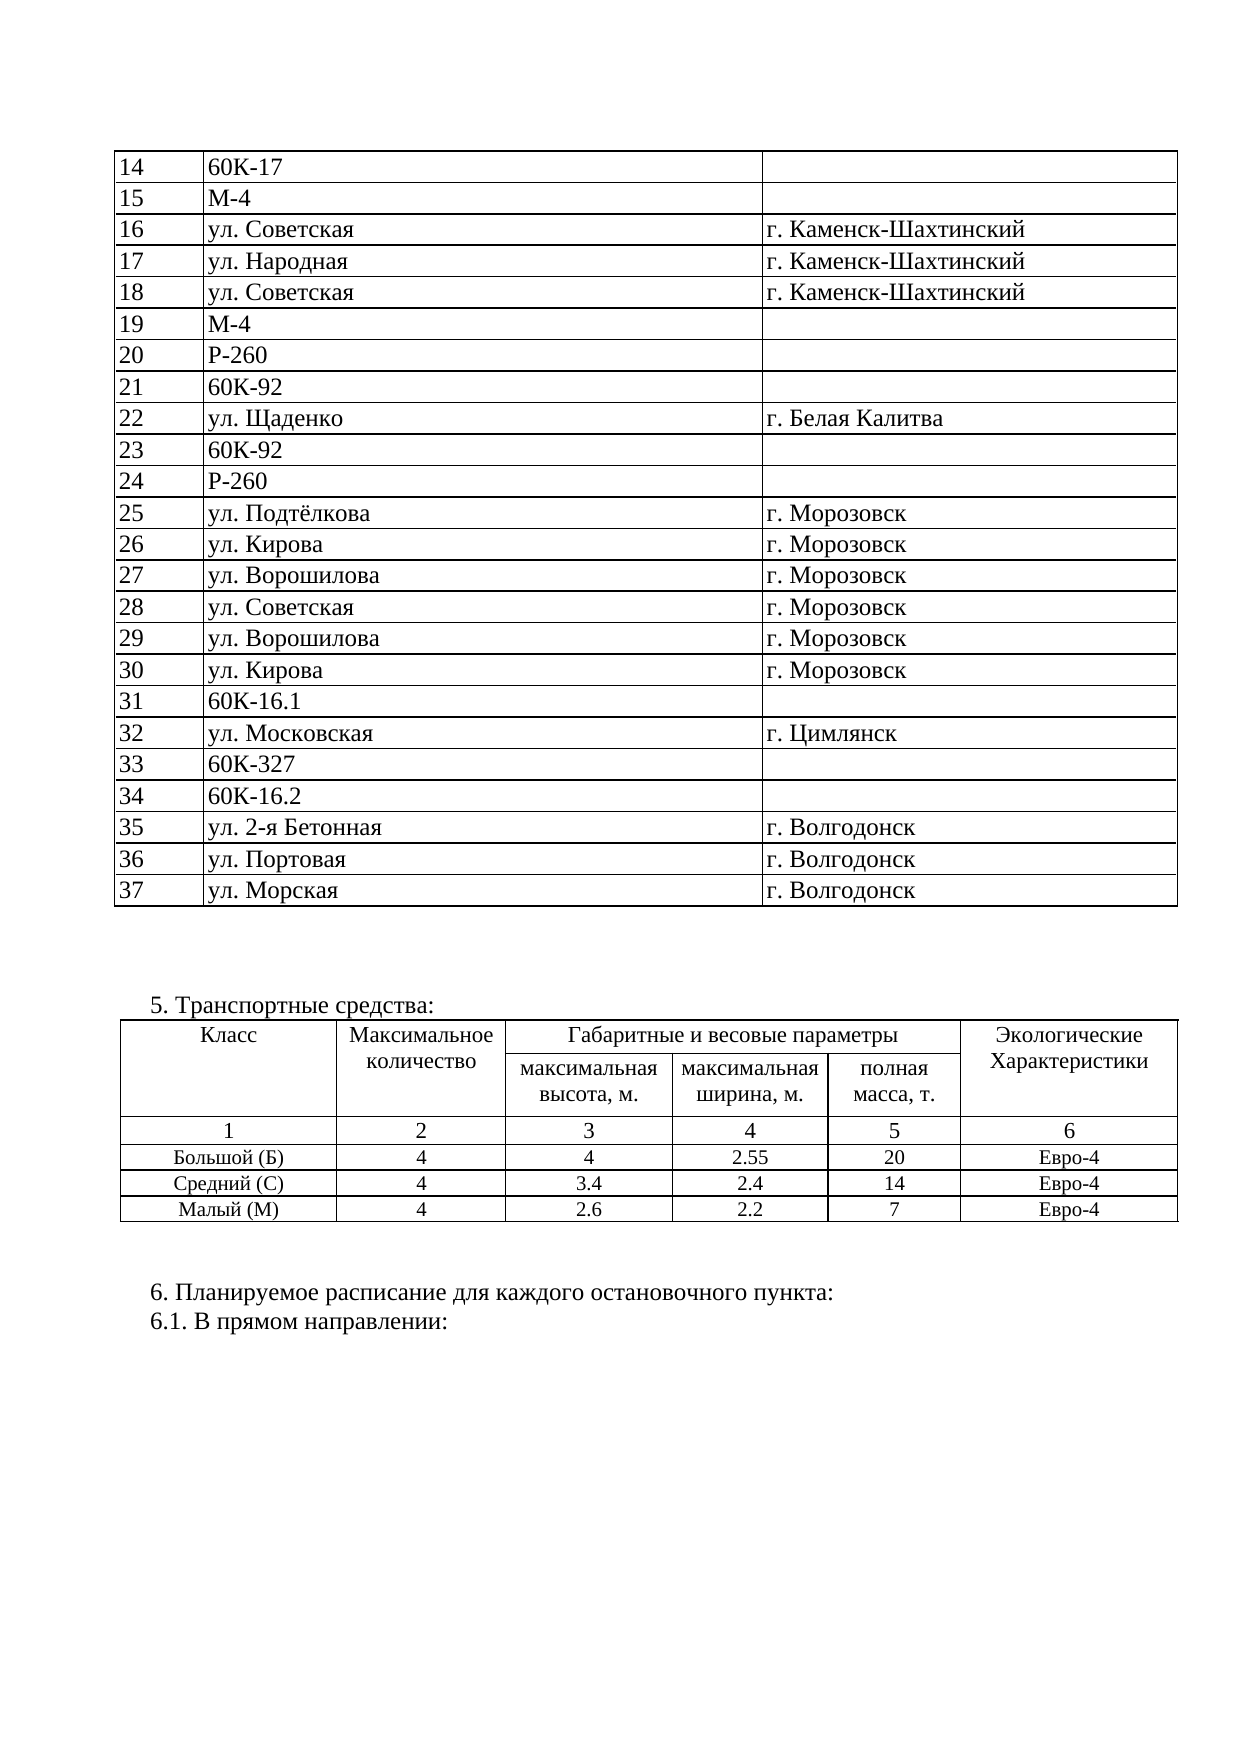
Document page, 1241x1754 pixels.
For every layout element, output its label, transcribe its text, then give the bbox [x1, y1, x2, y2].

table_cell 37 [115, 875, 203, 905]
table_header Максимальное количество [337, 1021, 505, 1116]
table_cell ул. Щаденко [204, 403, 762, 433]
table_cell Р-260 [204, 340, 762, 370]
table_cell 2 [337, 1117, 505, 1144]
table_cell 14 [829, 1171, 960, 1195]
table_cell г. Морозовск [763, 496, 1177, 527]
table_cell ул. Морская [204, 875, 762, 905]
table_cell ул. Кирова [204, 655, 762, 685]
table_cell ул. Народная [204, 246, 762, 276]
table_header Габаритные и весовые параметры [506, 1021, 960, 1052]
table_header Экологические Характеристики [961, 1021, 1177, 1116]
table_cell 4 [673, 1117, 827, 1144]
table_cell 2.2 [673, 1197, 827, 1221]
table_cell 7 [829, 1197, 960, 1221]
table_cell г. Белая Калитва [763, 402, 1177, 433]
table_cell 29 [115, 623, 203, 653]
table_cell 4 [337, 1145, 505, 1169]
table_cell 60К-92 [204, 372, 762, 402]
table_cell ул. 2-я Бетонная [204, 812, 762, 842]
table_cell 3 [506, 1117, 672, 1144]
table_cell ул. Портовая [204, 844, 762, 873]
table_cell 21 [115, 371, 203, 402]
table_cell 23 [115, 434, 203, 464]
table_cell 14 [115, 152, 203, 181]
table_cell Большой (Б) [121, 1145, 336, 1169]
table_cell 16 [115, 214, 203, 244]
table_cell 32 [115, 717, 203, 748]
table_cell г. Морозовск [763, 590, 1177, 622]
table_cell 34 [115, 780, 203, 811]
table_cell 5 [829, 1117, 960, 1144]
table_cell г. Цимлянск [763, 716, 1177, 748]
text 6.1. В прямом направлении: [150, 1306, 1090, 1335]
table_cell 17 [115, 245, 203, 276]
table_cell 35 [115, 812, 203, 842]
table_cell Малый (М) [121, 1197, 336, 1221]
table_cell г. Морозовск [763, 653, 1177, 685]
table_cell 60К-92 [204, 435, 762, 464]
table_cell 15 [115, 183, 203, 213]
table_cell М-4 [204, 309, 762, 339]
table_cell г. Волгодонск [763, 874, 1177, 905]
table_cell 27 [115, 560, 203, 590]
table_cell ул. Кирова [204, 529, 762, 559]
table_cell ул. Советская [204, 215, 762, 244]
table_cell 22 [115, 403, 203, 433]
table_cell г. Морозовск [763, 528, 1177, 559]
table_cell [763, 152, 1177, 181]
table_cell полная масса, т. [829, 1054, 960, 1116]
table_cell 60К-327 [204, 749, 762, 779]
table_cell Средний (С) [121, 1171, 336, 1195]
table_cell г. Каменск-Шахтинский [763, 276, 1177, 307]
table_cell ул. Подтёлкова [204, 498, 762, 527]
table_cell Евро-4 [961, 1171, 1177, 1195]
table_cell М-4 [204, 183, 762, 213]
table_cell [763, 433, 1177, 464]
table_cell 28 [115, 591, 203, 622]
table_cell 6 [961, 1117, 1177, 1144]
table_cell 26 [115, 529, 203, 559]
table_cell 60К-16.1 [204, 686, 762, 716]
table_cell 33 [115, 749, 203, 779]
text 6. Планируемое расписание для каждого остановочного пункта: [150, 1277, 1090, 1306]
table_cell [763, 779, 1177, 811]
table_cell 2.4 [673, 1171, 827, 1195]
table_cell ул. Советская [204, 592, 762, 622]
table_cell 20 [829, 1145, 960, 1169]
table_cell [763, 465, 1177, 496]
table_cell 24 [115, 466, 203, 496]
table_cell г. Морозовск [763, 622, 1177, 653]
table_cell 19 [115, 308, 203, 339]
table_cell г. Волгодонск [763, 842, 1177, 873]
table_cell ул. Ворошилова [204, 561, 762, 590]
table_cell 20 [115, 340, 203, 370]
table_cell г. Каменск-Шахтинский [763, 213, 1177, 244]
table_cell г. Морозовск [763, 559, 1177, 590]
table_cell [763, 748, 1177, 779]
table_cell 2.55 [673, 1145, 827, 1169]
table_cell 1 [121, 1117, 336, 1144]
table_cell [763, 181, 1177, 213]
table_cell 36 [115, 843, 203, 873]
table_cell 4 [337, 1171, 505, 1195]
table_cell [763, 685, 1177, 716]
table_cell 25 [115, 497, 203, 527]
table_cell 60К-16.2 [204, 781, 762, 811]
table_cell максимальная высота, м. [506, 1054, 672, 1116]
table_cell ул. Московская [204, 718, 762, 748]
table_cell 18 [115, 277, 203, 307]
table_cell [763, 307, 1177, 339]
table_cell 4 [337, 1197, 505, 1221]
table_cell Евро-4 [961, 1145, 1177, 1169]
table_cell ул. Советская [204, 277, 762, 307]
table_cell 4 [506, 1145, 672, 1169]
table_cell Евро-4 [961, 1197, 1177, 1221]
table_cell максимальная ширина, м. [673, 1054, 827, 1116]
table_cell 2.6 [506, 1197, 672, 1221]
table_cell 31 [115, 686, 203, 716]
table_cell [763, 339, 1177, 370]
table_cell 3.4 [506, 1171, 672, 1195]
table_cell ул. Ворошилова [204, 623, 762, 653]
table_cell 30 [115, 654, 203, 685]
text 5. Транспортные средства: [150, 990, 1090, 1019]
table_header Класс [121, 1021, 336, 1116]
table_cell [763, 370, 1177, 402]
table_cell 60К-17 [204, 152, 762, 181]
table_cell г. Каменск-Шахтинский [763, 244, 1177, 276]
table_cell г. Волгодонск [763, 811, 1177, 842]
table_cell Р-260 [204, 466, 762, 496]
